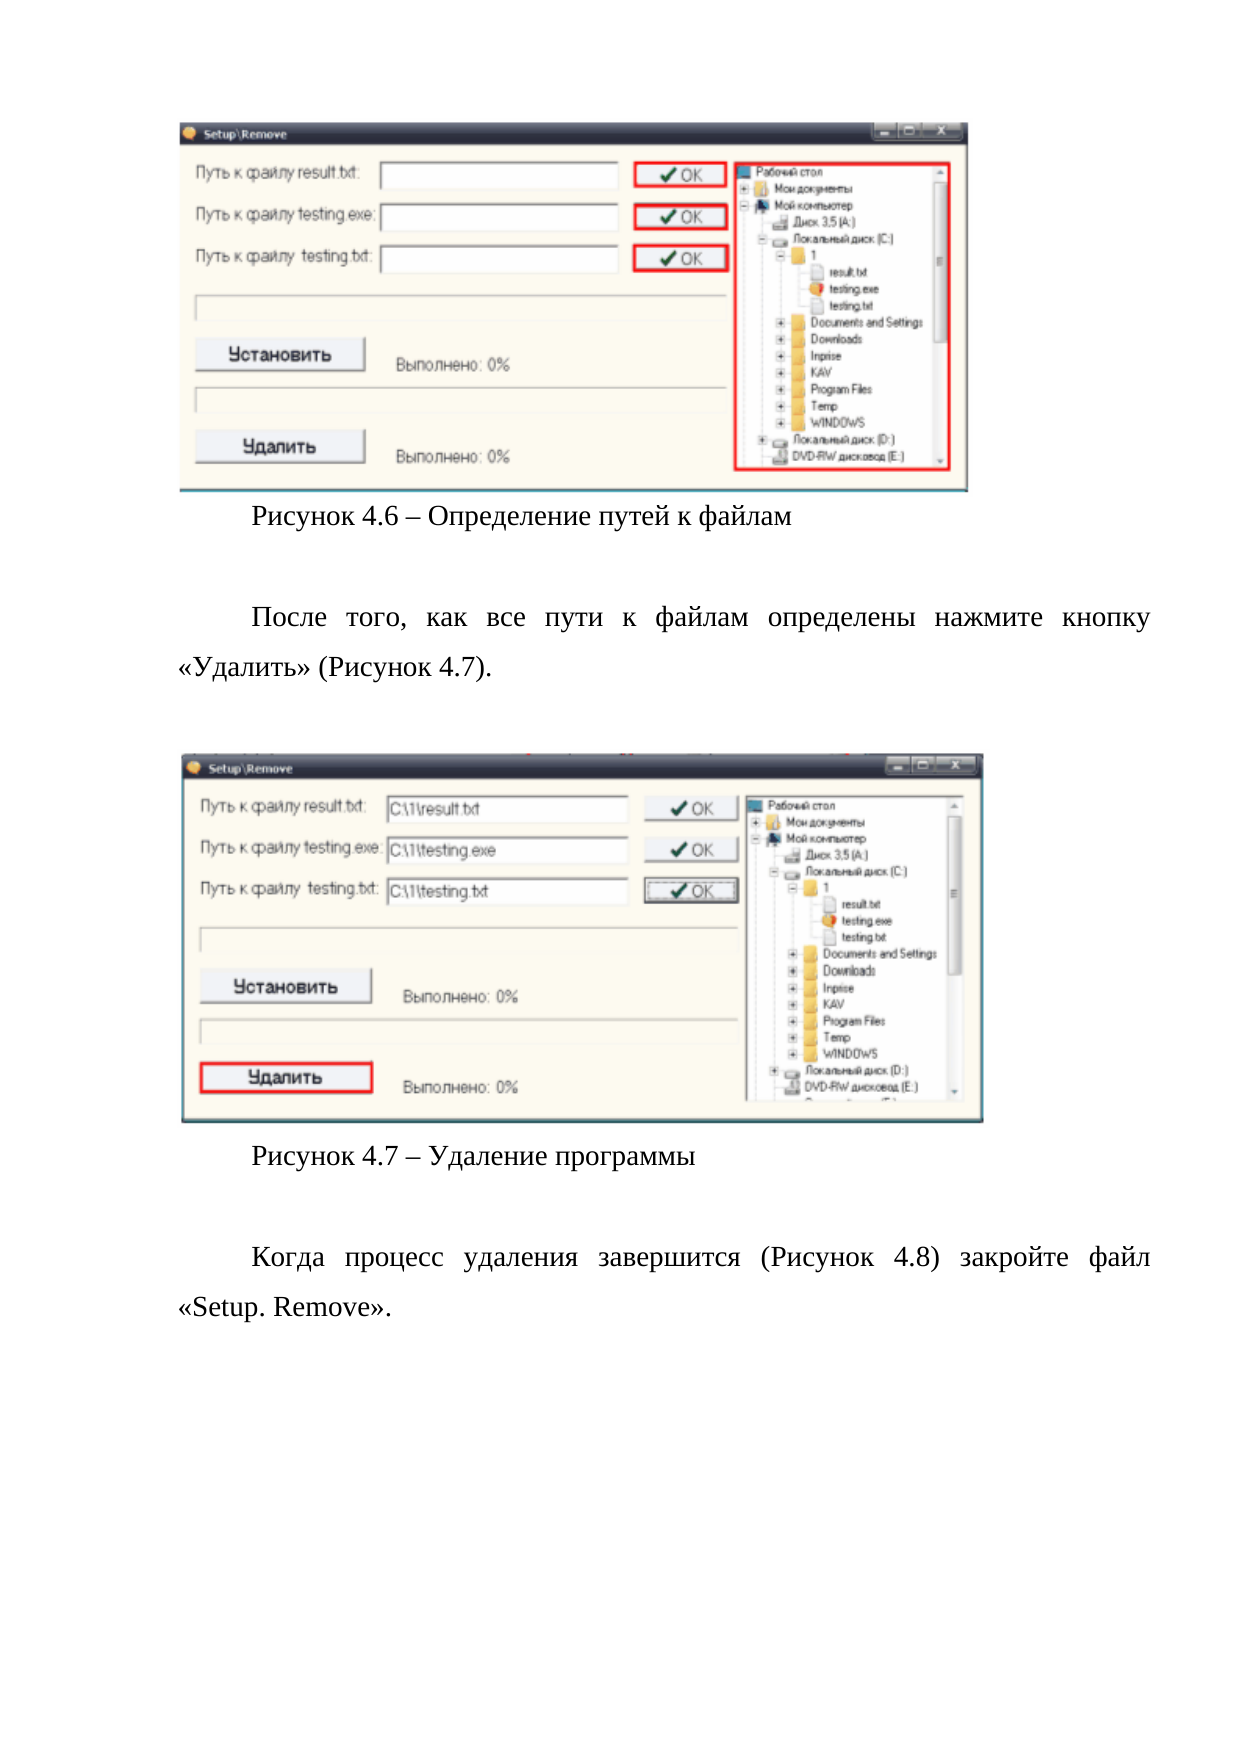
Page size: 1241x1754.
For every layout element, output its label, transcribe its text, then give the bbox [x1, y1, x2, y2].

text Рисунок 4.7 – Удаление программы [177, 1138, 1152, 1172]
text Когда процесс удаления завершится (Рисунок 4.8) закройте файл «Setup. Remove». [177, 1239, 1152, 1323]
picture [177, 749, 990, 1128]
picture [177, 118, 973, 497]
text После того, как все пути к файлам определены нажмите кнопку «Удалить» (Рисунок 4.7). [177, 599, 1152, 682]
text Рисунок 4.6 – Определение путей к файлам [177, 498, 1152, 532]
